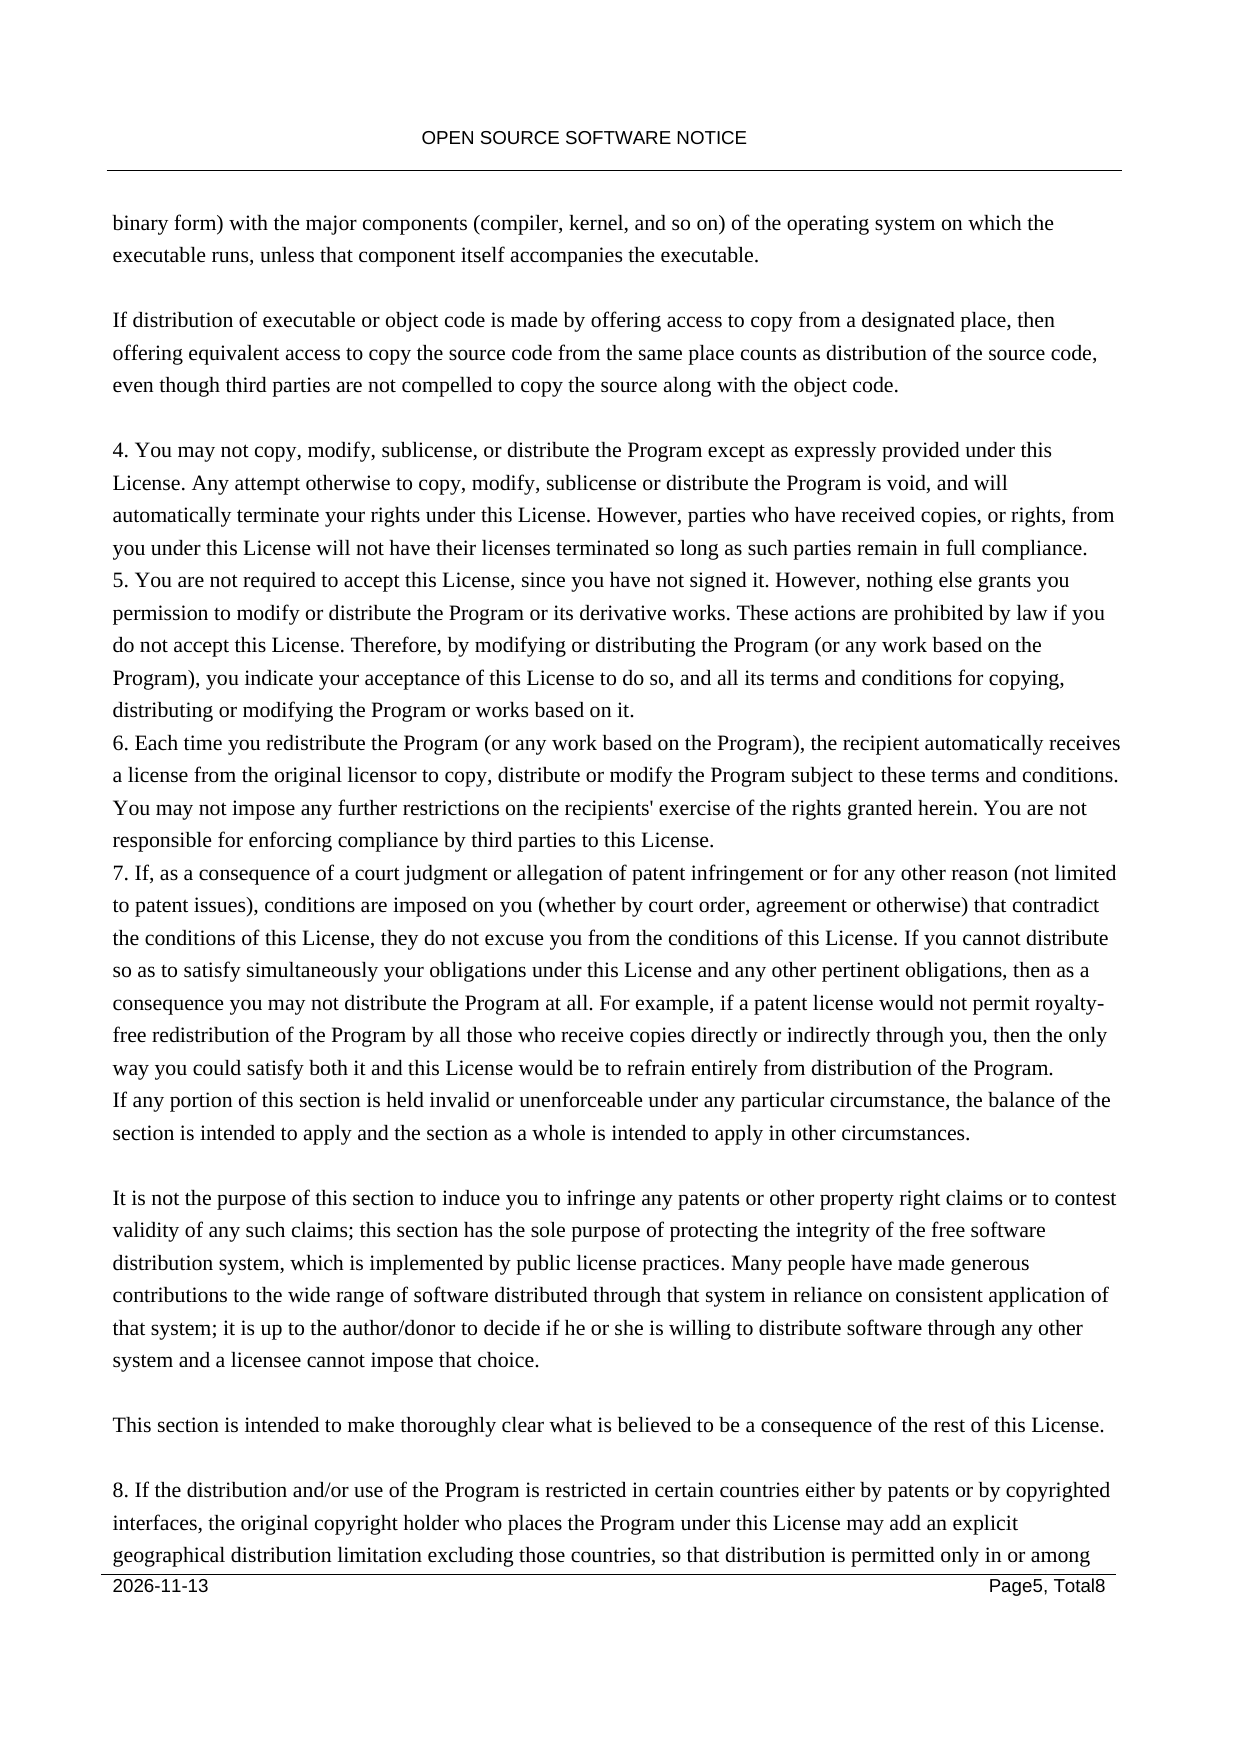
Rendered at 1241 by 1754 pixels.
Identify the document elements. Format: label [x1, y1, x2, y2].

text [112, 206, 1128, 1571]
